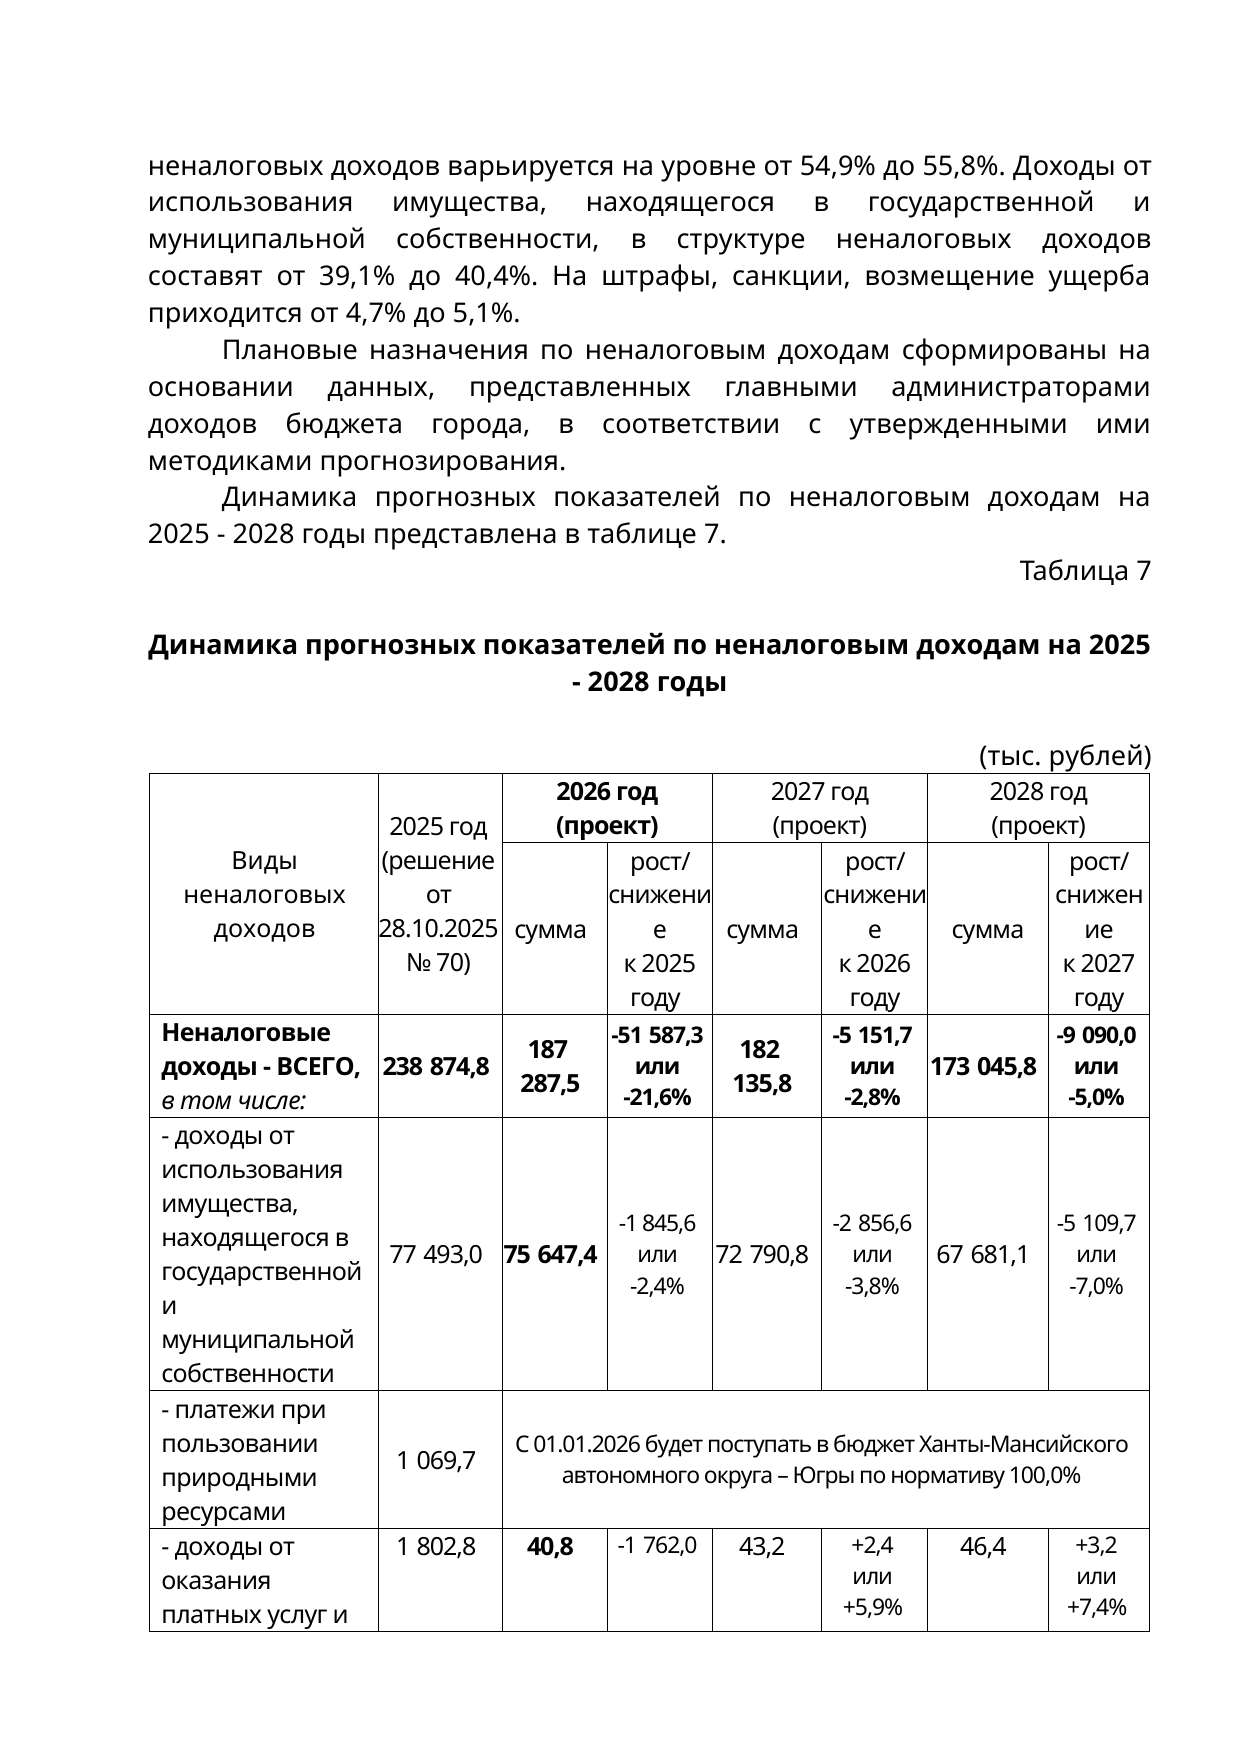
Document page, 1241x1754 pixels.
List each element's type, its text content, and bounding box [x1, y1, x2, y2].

table_cell -5 109,7 или -7,0% [1049, 1118, 1149, 1390]
table_header 2026 год (проект) [503, 774, 712, 842]
table_cell рост/ снижение к 2026 году [822, 843, 927, 1013]
table_cell 173 045,8 [928, 1015, 1048, 1117]
table_cell - доходы от оказания платных услуг и компенсации затрат государства [150, 1529, 378, 1631]
table_cell -51 587,3 или -21,6% [608, 1015, 712, 1117]
table_cell 187 287,5 [503, 1015, 607, 1117]
table_cell -1 762,0 [608, 1529, 712, 1631]
table_cell 238 874,8 [379, 1015, 502, 1117]
table_cell сумма [713, 843, 821, 1013]
table_cell -9 090,0 или -5,0% [1049, 1015, 1149, 1117]
table_cell +2,4 или +5,9% [822, 1529, 927, 1631]
table_header Виды неналоговых доходов [150, 774, 378, 1013]
table_cell -1 845,6 или -2,4% [608, 1118, 712, 1390]
table_cell Неналоговые доходы - ВСЕГО, в том числе: [150, 1015, 378, 1117]
table_cell +3,2 или +7,4% [1049, 1529, 1149, 1631]
table_cell 46,4 [928, 1529, 1048, 1631]
text Плановые назначения по неналоговым доходам сформированы на основании данных, представленных главными администраторами доходов бюджета города, в соответствии с утвержденными ими методиками прогнозирования. [148, 330, 1152, 478]
text Динамика прогнозных показателей по неналоговым доходам на 2025 - 2028 годы [148, 625, 1152, 699]
table_cell -2 856,6 или -3,8% [822, 1118, 927, 1390]
table_header 2027 год (проект) [713, 774, 927, 842]
table_cell -5 151,7 или -2,8% [822, 1015, 927, 1117]
table_cell 40,8 [503, 1529, 607, 1631]
table_cell рост/ снижение к 2027 году [1049, 843, 1149, 1013]
table_header 2028 год (проект) [928, 774, 1149, 842]
table_cell сумма [928, 843, 1048, 1013]
table_cell сумма [503, 843, 607, 1013]
text Динамика прогнозных показателей по неналоговым доходам на 2025 - 2028 годы представлена в таблице 7. [148, 478, 1152, 552]
table_cell С 01.01.2026 будет поступать в бюджет Ханты-Мансийского автономного округа – Югры по нормативу 100,0% [503, 1391, 1149, 1527]
table_cell 1 802,8 [379, 1529, 502, 1631]
table_header 2025 год (решение от 28.10.2025 № 70) [379, 774, 502, 1013]
table_cell 67 681,1 [928, 1118, 1048, 1390]
table_cell - платежи при пользовании природными ресурсами [150, 1391, 378, 1527]
table_cell 1 069,7 [379, 1391, 502, 1527]
table_cell 43,2 [713, 1529, 821, 1631]
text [148, 146, 1152, 330]
table_cell рост/ снижение к 2025 году [608, 843, 712, 1013]
table_cell 75 647,4 [503, 1118, 607, 1390]
table_cell 77 493,0 [379, 1118, 502, 1390]
text Таблица 7 [148, 552, 1152, 588]
table_cell - доходы от использования имущества, находящегося в государственной и муниципальной собственности [150, 1118, 378, 1390]
table_cell 182 135,8 [713, 1015, 821, 1117]
table_cell 72 790,8 [713, 1118, 821, 1390]
text (тыс. рублей) [148, 736, 1152, 773]
